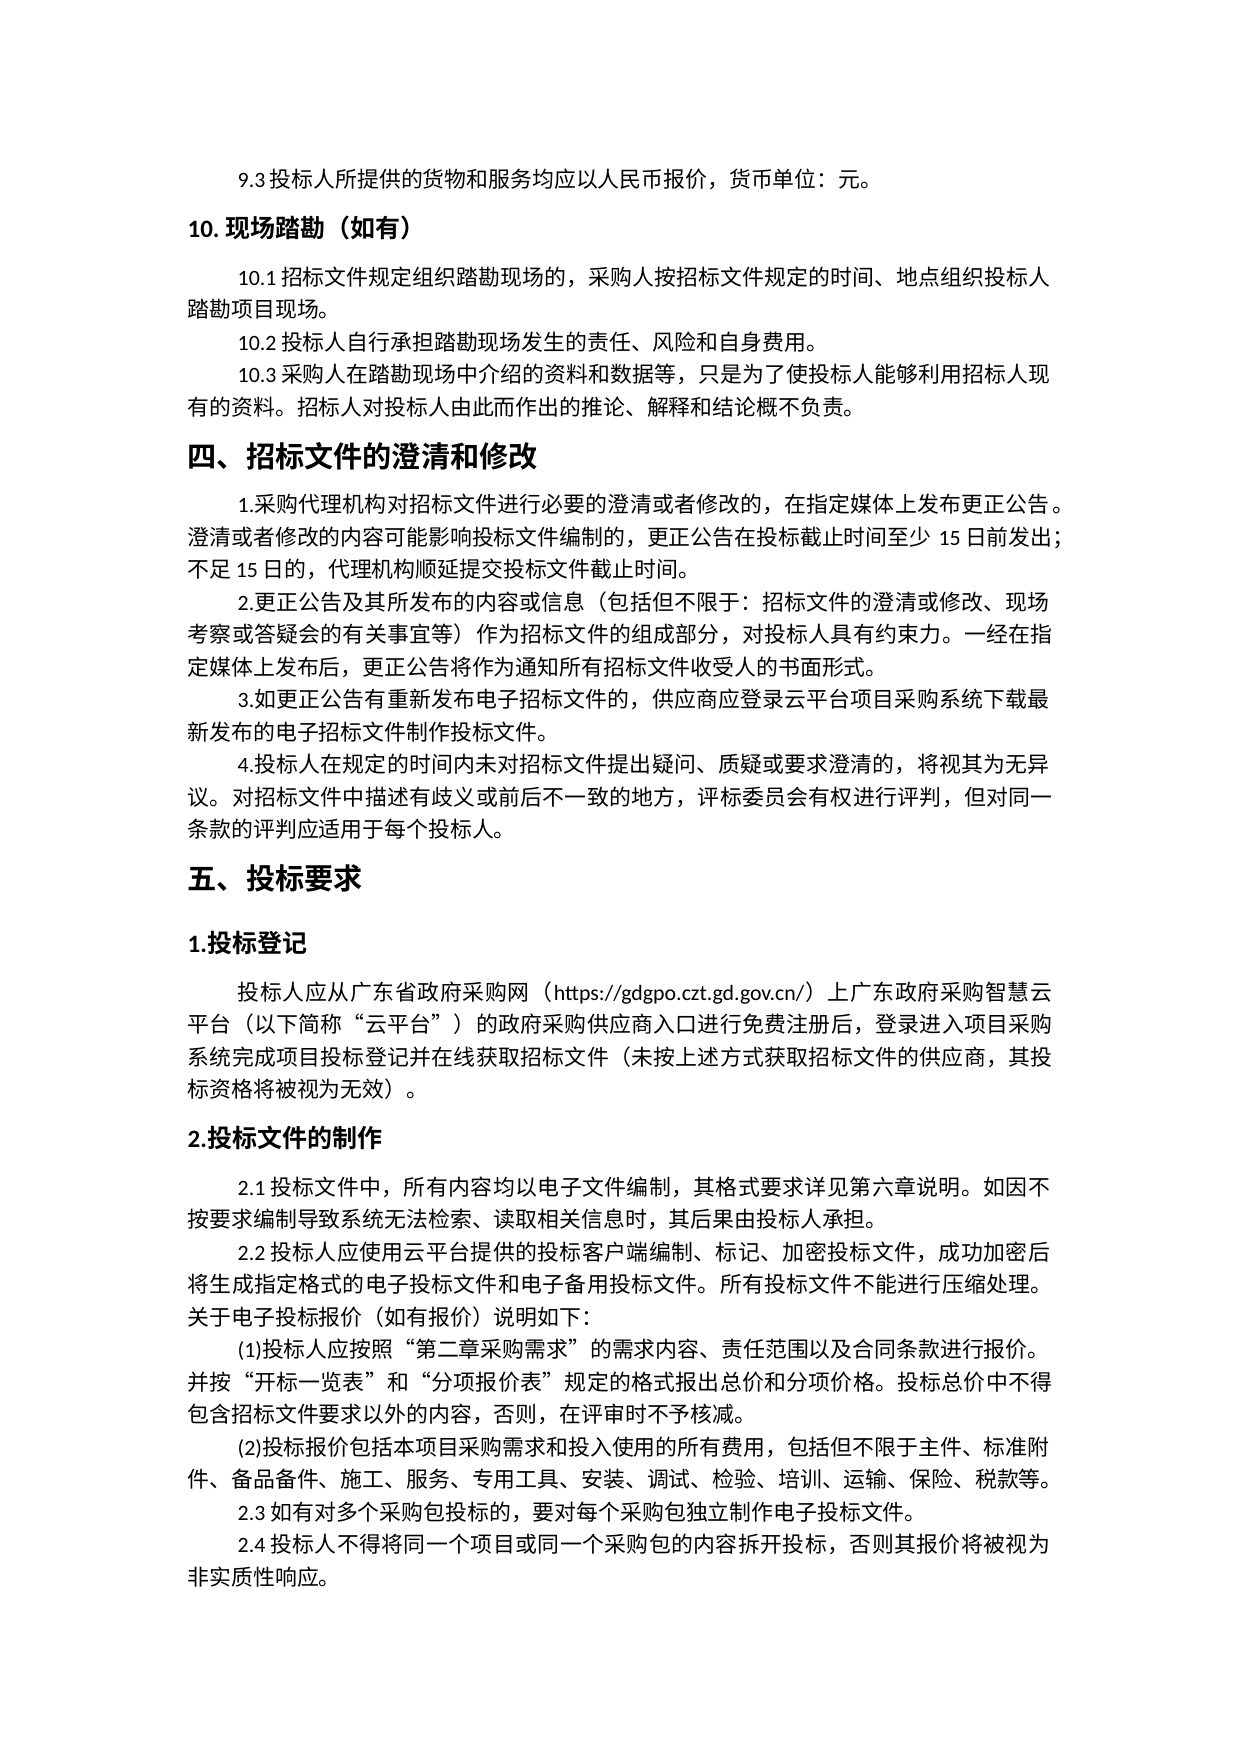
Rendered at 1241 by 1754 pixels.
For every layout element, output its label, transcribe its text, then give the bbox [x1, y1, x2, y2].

text 10.2投标人自行承担踏勘现场发生的责任、风险和自身费用。 [187, 324, 1053, 357]
text 2.2投标人应使用云平台提供的投标客户端编制、标记、加密投标文件，成功加密后将生成指定格式的电子投标文件和电子备用投标文件。所有投标文件不能进行压缩处理。关于电子投标报价（如有报价）说明如下： [187, 1234, 1053, 1332]
text 9.3投标人所提供的货物和服务均应以人民币报价，货币单位：元。 [187, 162, 1053, 194]
text 10. 现场踏勘（如有） [187, 194, 1053, 259]
text 3.如更正公告有重新发布电子招标文件的，供应商应登录云平台项目采购系统下载最新发布的电子招标文件制作投标文件。 [187, 682, 1053, 747]
text 1.采购代理机构对招标文件进行必要的澄清或者修改的，在指定媒体上发布更正公告。澄清或者修改的内容可能影响投标文件编制的，更正公告在投标截止时间至少15日前发出；不足15日的，代理机构顺延提交投标文件截止时间。 [187, 487, 1053, 584]
text 10.1招标文件规定组织踏勘现场的，采购人按招标文件规定的时间、地点组织投标人踏勘项目现场。 [187, 259, 1053, 324]
text 2.1投标文件中，所有内容均以电子文件编制，其格式要求详见第六章说明。如因不按要求编制导致系统无法检索、读取相关信息时，其后果由投标人承担。 [187, 1169, 1053, 1234]
text 投标人应从广东省政府采购网（https://gdgpo.czt.gd.gov.cn/）上广东政府采购智慧云平台（以下简称“云平台”）的政府采购供应商入口进行免费注册后，登录进入项目采购系统完成项目投标登记并在线获取招标文件（未按上述方式获取招标文件的供应商，其投标资格将被视为无效）。 [187, 974, 1053, 1104]
text (1)投标人应按照“第二章采购需求”的需求内容、责任范围以及合同条款进行报价。并按“开标一览表”和“分项报价表”规定的格式报出总价和分项价格。投标总价中不得包含招标文件要求以外的内容，否则，在评审时不予核减。 [187, 1332, 1053, 1429]
text (2)投标报价包括本项目采购需求和投入使用的所有费用，包括但不限于主件、标准附件、备品备件、施工、服务、专用工具、安装、调试、检验、培训、运输、保险、税款等。 [187, 1429, 1053, 1494]
text 2.投标文件的制作 [187, 1104, 1053, 1169]
text 2.3 如有对多个采购包投标的，要对每个采购包独立制作电子投标文件。 [187, 1494, 1053, 1527]
text 2.4投标人不得将同一个项目或同一个采购包的内容拆开投标，否则其报价将被视为非实质性响应。 [187, 1527, 1053, 1592]
text 五、投标要求 [187, 844, 1053, 909]
text 1.投标登记 [187, 909, 1053, 974]
text 10.3采购人在踏勘现场中介绍的资料和数据等，只是为了使投标人能够利用招标人现有的资料。招标人对投标人由此而作出的推论、解释和结论概不负责。 [187, 357, 1053, 422]
text 2.更正公告及其所发布的内容或信息（包括但不限于：招标文件的澄清或修改、现场考察或答疑会的有关事宜等）作为招标文件的组成部分，对投标人具有约束力。一经在指定媒体上发布后，更正公告将作为通知所有招标文件收受人的书面形式。 [187, 584, 1053, 682]
text 四、招标文件的澄清和修改 [187, 422, 1053, 487]
text 4.投标人在规定的时间内未对招标文件提出疑问、质疑或要求澄清的，将视其为无异议。对招标文件中描述有歧义或前后不一致的地方，评标委员会有权进行评判，但对同一条款的评判应适用于每个投标人。 [187, 747, 1053, 844]
